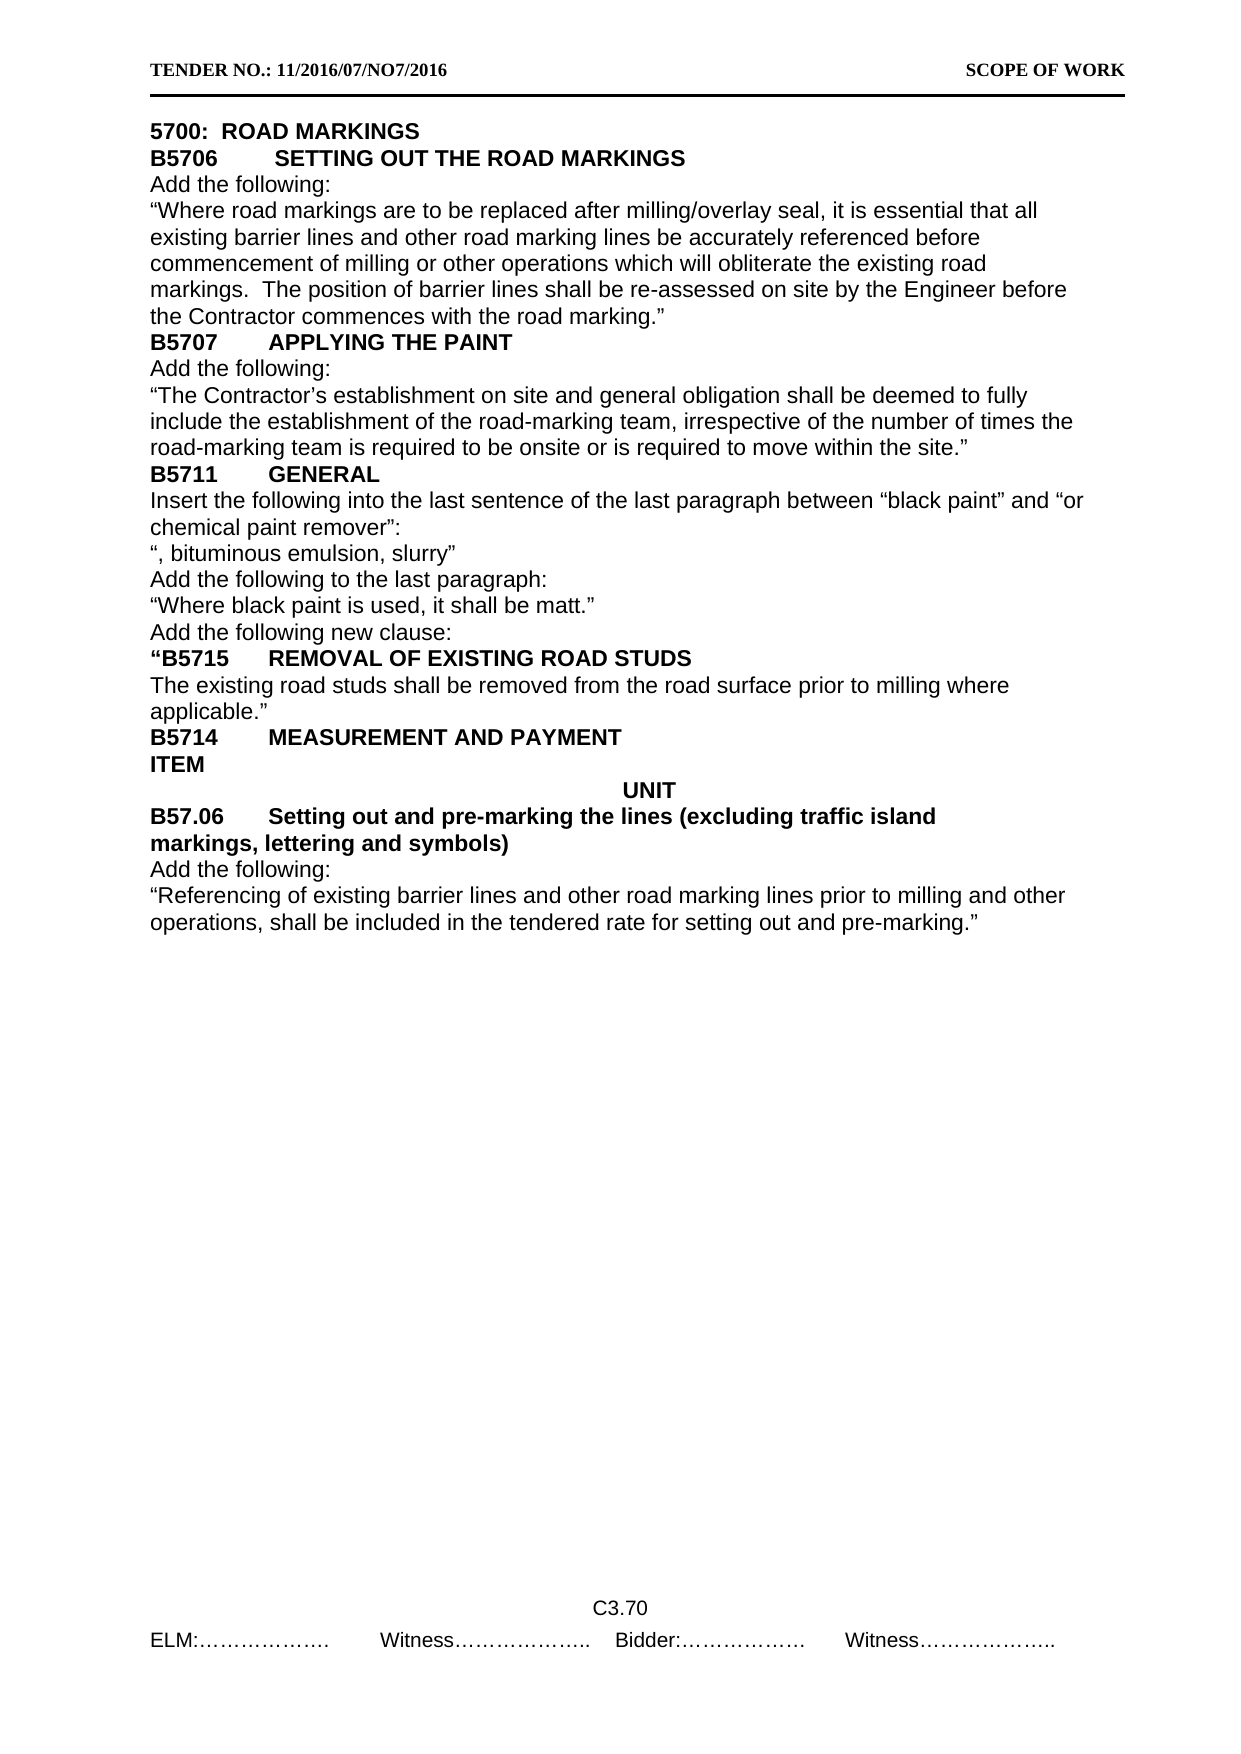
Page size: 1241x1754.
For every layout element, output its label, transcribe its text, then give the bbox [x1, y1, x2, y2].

text “Referencing of existing barrier lines and other road marking lines prior to milling and other operations, shall be included in the tendered rate for setting out and pre-marking.” [150, 882, 1090, 935]
text 5700: MARKINGS [150, 118, 1090, 144]
text “, bituminous emulsion, slurry” [150, 540, 1090, 566]
text Add the following to the last paragraph: [150, 566, 1090, 592]
text “Where road markings are to be replaced after milling/overlay seal, it is essential that all existing barrier lines and other road marking lines be accurately referenced before commencement of milling or other operations which will obliterate the existing road markings. The position of barrier lines shall be re-assessed on site by the Engineer before the Contractor commences with the road marking.” [150, 197, 1090, 329]
text B5707 APPLYING THE PAINT [150, 329, 1090, 355]
text “Where black paint is used, it shall be matt.” [150, 592, 1090, 619]
text B5714 MEASUREMENT PAYMENT [150, 724, 1090, 751]
text The existing road studs shall be removed from the road surface prior to milling where applicable.” [150, 672, 1090, 724]
text Insert the following into the last sentence of the last paragraph between “black paint” and “or chemical paint remover”: [150, 487, 1090, 540]
text “The Contractor’s establishment on site and general obligation shall be deemed to fully include the establishment of the road-marking team, irrespective of the number of times the road-marking team is required to be onsite or is required to move within the site.” [150, 382, 1090, 461]
text Add the following new clause: [150, 619, 1090, 645]
text B5706 SETTING OUT THE MARKINGS [150, 144, 1090, 171]
text ITEM [150, 751, 1090, 803]
text Add the following: [150, 856, 1090, 882]
text B5711 GENERAL [150, 461, 1090, 487]
text Add the following: [150, 355, 1090, 382]
text Add the following: [150, 171, 1090, 197]
text B57.06 Setting out and pre-marking the lines (excluding traffic island markings, lettering and symbols) [150, 803, 1090, 856]
text “B5715 REMOVAL OF EXISTING STUDS [150, 645, 1090, 672]
